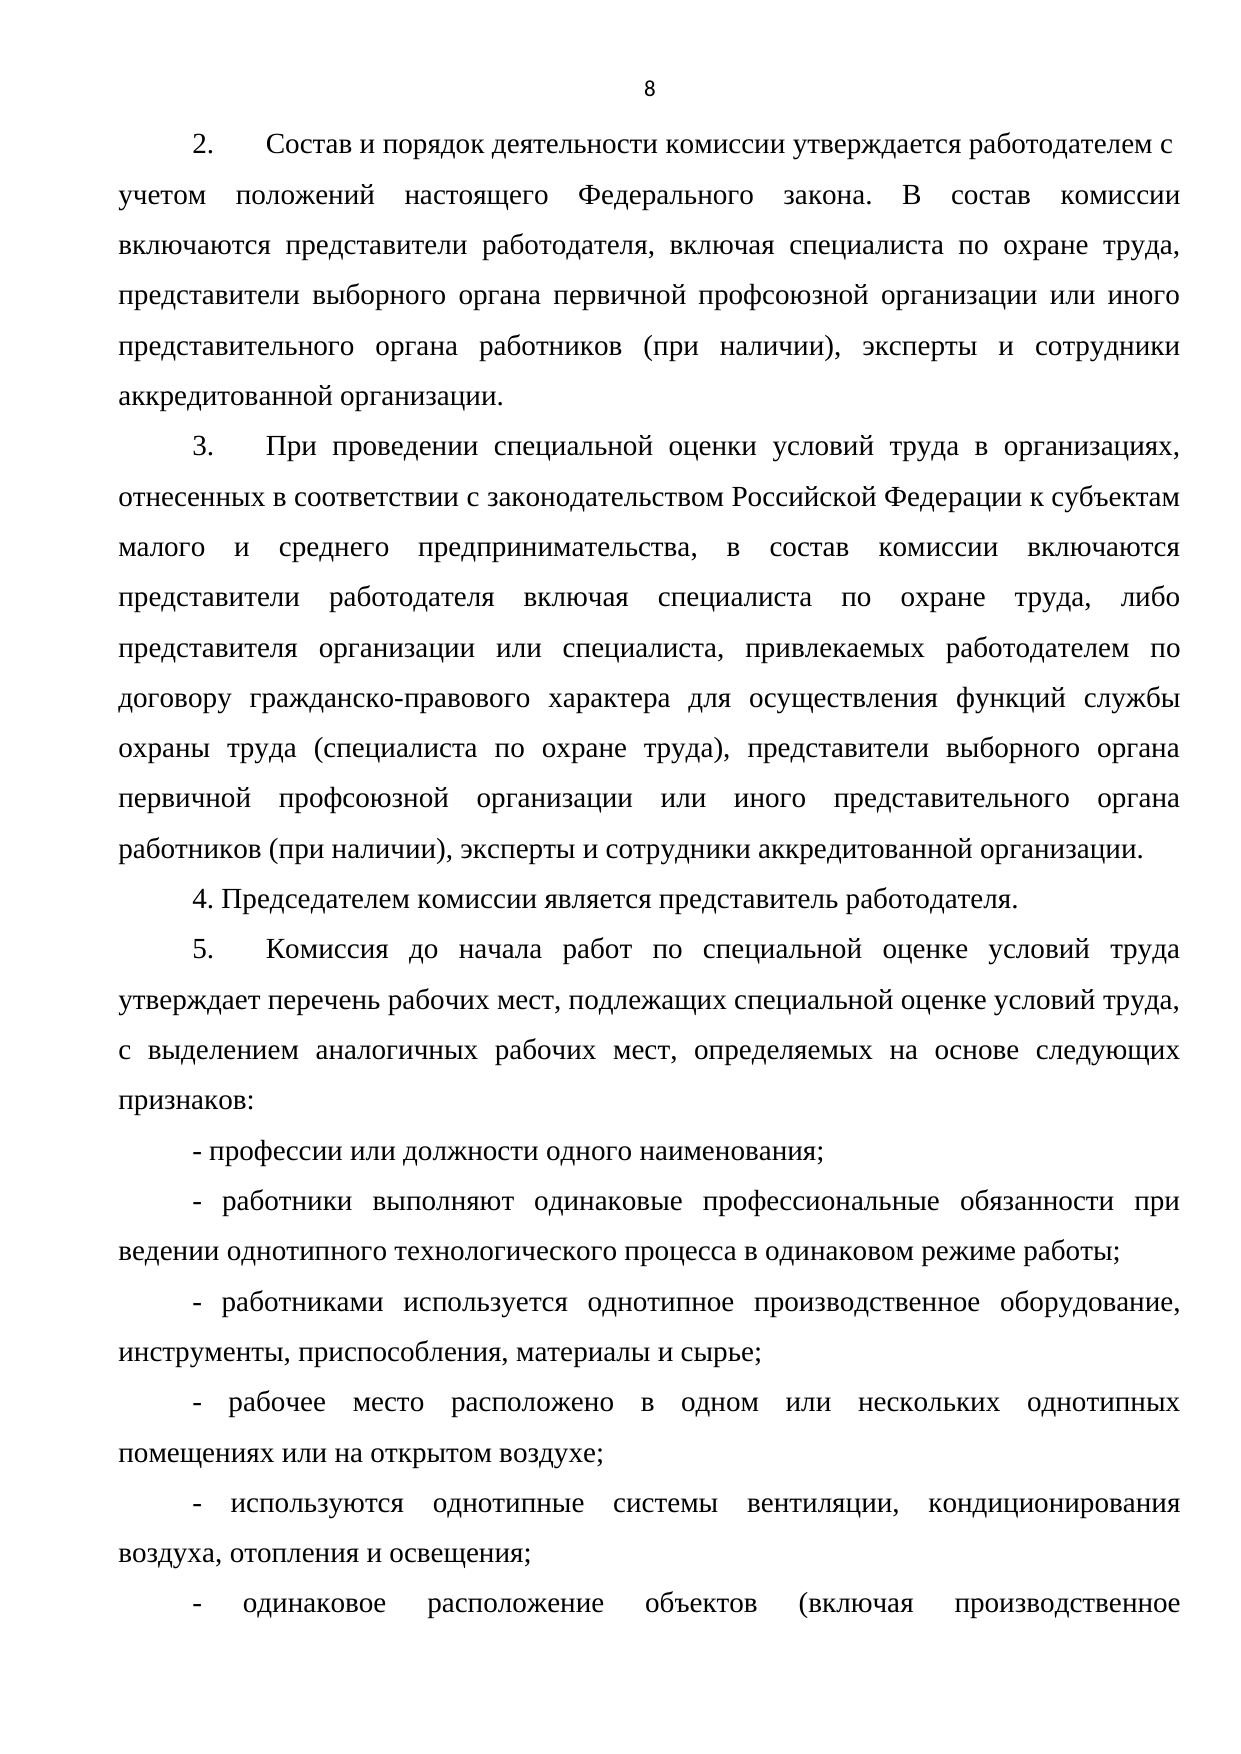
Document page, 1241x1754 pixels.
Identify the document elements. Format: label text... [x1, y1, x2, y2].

text 3. При проведении специальной оценки условий труда в организациях, отнесенных в соответствии с законодательством Российской Федерации к субъектам малого и среднего предпринимательства, в состав комиссии включаются представители работодателя включая специалиста по охране труда, либо представителя организации или специалиста, привлекаемых работодателем по договору гражданско-правового характера для осуществления функций службы охраны труда (специалиста по охране труда), представители выборного органа первичной профсоюзной организации или иного представительного органа работников (при наличии), эксперты и сотрудники аккредитованной организации. [118, 428, 1181, 864]
text - используются однотипные системы вентиляции, кондиционирования воздуха, отопления и освещения; [118, 1485, 1181, 1569]
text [118, 1586, 1181, 1619]
text - работниками используется однотипное производственное оборудование, инструменты, приспособления, материалы и сырье; [118, 1284, 1181, 1368]
text 4. Председателем комиссии является представитель работодателя. [118, 881, 1181, 915]
text - рабочее место расположено в одном или нескольких однотипных помещениях или на открытом воздухе; [118, 1384, 1181, 1468]
text 5. Комиссия до начала работ по специальной оценке условий труда утверждает перечень рабочих мест, подлежащих специальной оценке условий труда, с выделением аналогичных рабочих мест, определяемых на основе следующих признаков: [118, 932, 1181, 1116]
text - профессии или должности одного наименования; [118, 1133, 1181, 1166]
text - работники выполняют одинаковые профессиональные обязанности при ведении однотипного технологического процесса в одинаковом режиме работы; [118, 1183, 1181, 1267]
text 2. Состав и порядок деятельности комиссии утверждается работодателем с учетом положений настоящего Федерального закона. В состав комиссии включаются представители работодателя, включая специалиста по охране труда, представители выборного органа первичной профсоюзной организации или иного представительного органа работников (при наличии), эксперты и сотрудники аккредитованной организации. [118, 127, 1181, 412]
